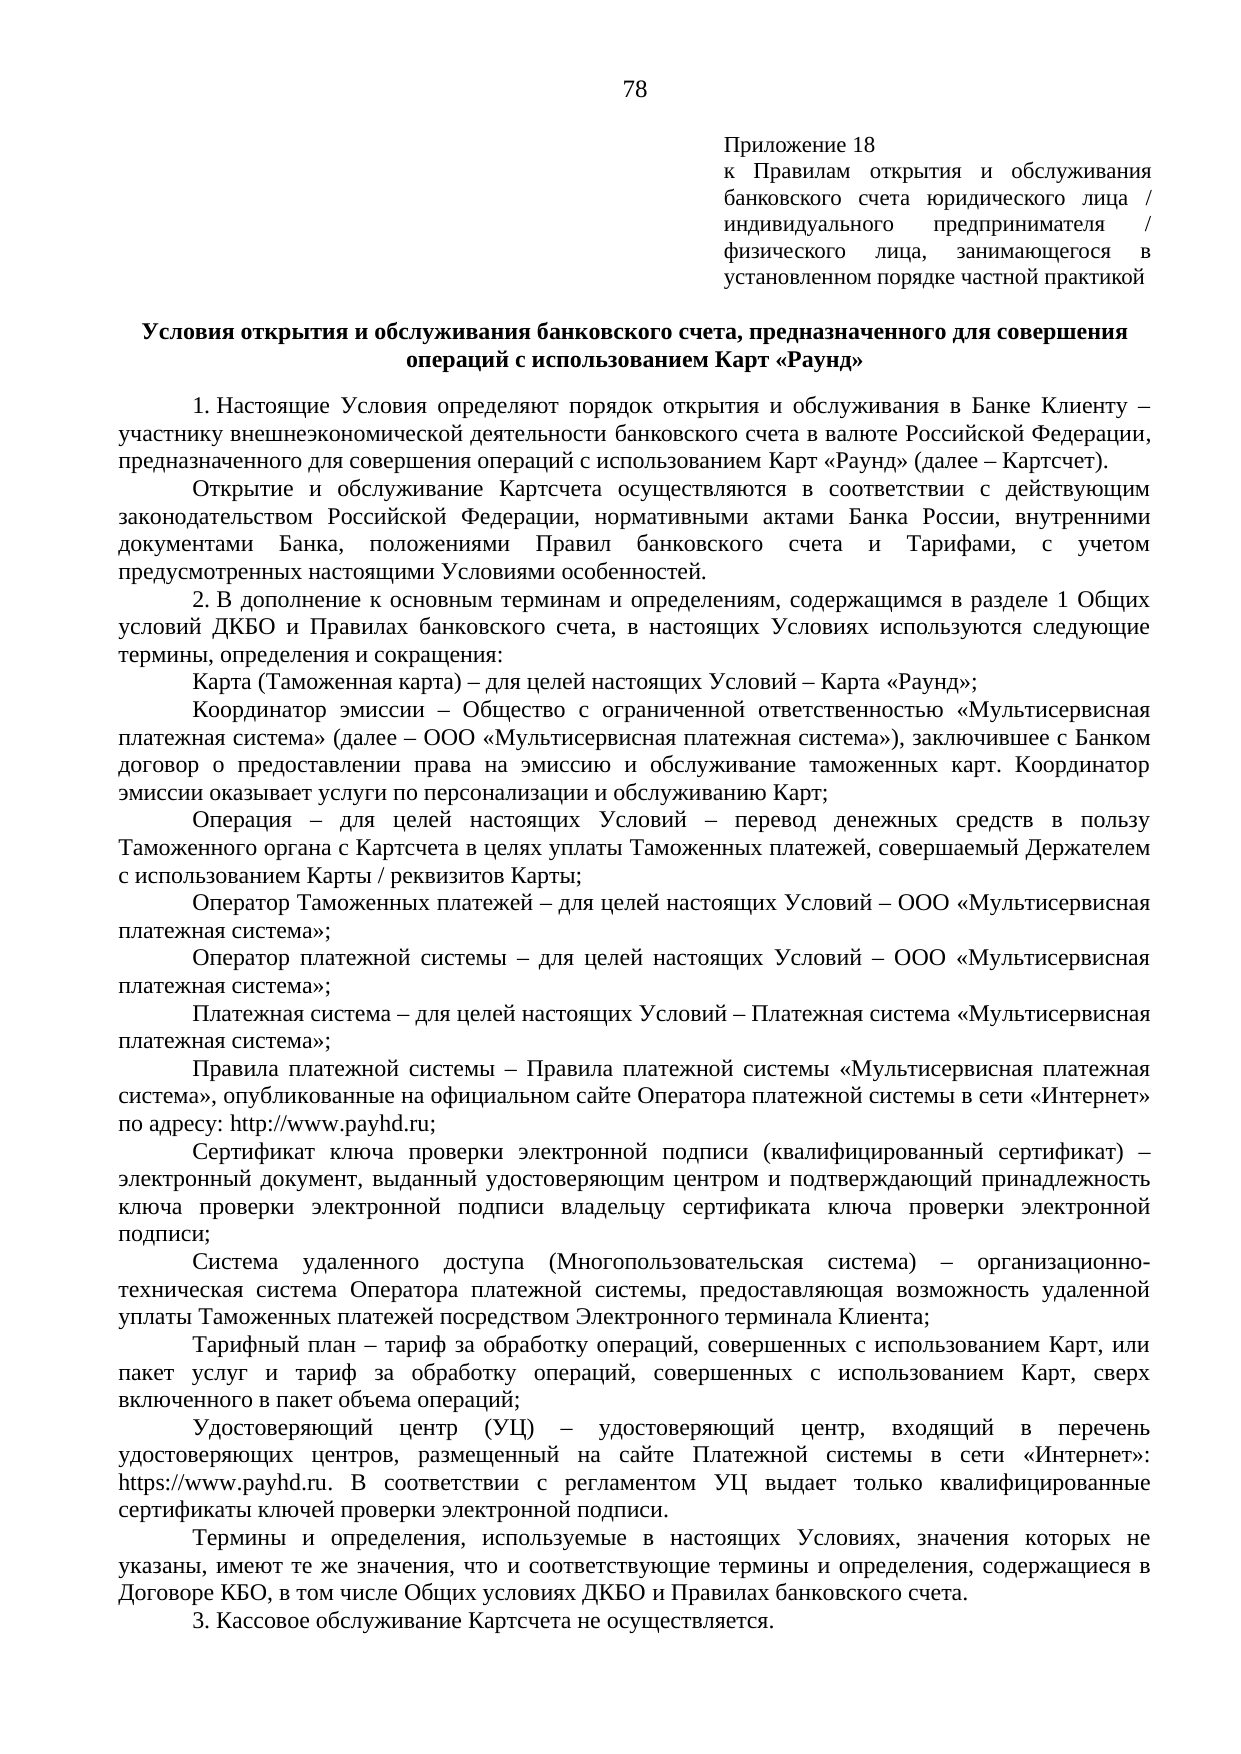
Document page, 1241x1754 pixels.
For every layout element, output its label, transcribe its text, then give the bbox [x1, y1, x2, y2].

text к Правилам открытия и обслуживания банковского счета юридического лица / индивидуального предпринимателя / физического лица, занимающегося в установленном порядке частной практикой [723, 158, 1152, 289]
list 3. Кассовое обслуживание Картсчета не осуществляется. [118, 1606, 1152, 1633]
subtitle Условия открытия и обслуживания банковского счета, предназначенного для совершения операций с использованием Карт «Раунд» [118, 317, 1152, 372]
text Платежная система – для целей настоящих Условий – Платежная система «Мультисервисная платежная система»; [118, 999, 1152, 1054]
text Операция – для целей настоящих Условий – перевод денежных средств в пользу Таможенного органа с Картсчета в целях уплаты Таможенных платежей, совершаемый Держателем с использованием Карты / реквизитов Карты; [118, 805, 1152, 888]
text Оператор платежной системы – для целей настоящих Условий – ООО «Мультисервисная платежная система»; [118, 943, 1152, 999]
text Открытие и обслуживание Картсчета осуществляются в соответствии с действующим законодательством Российской Федерации, нормативными актами Банка России, внутренними документами Банка, положениями Правил банковского счета и Тарифами, с учетом предусмотренных настоящими Условиями особенностей. [118, 474, 1152, 584]
text Карта (Таможенная карта) – для целей настоящих Условий – Карта «Раунд»; [118, 667, 1152, 695]
text Удостоверяющий центр (УЦ) – удостоверяющий центр, входящий в перечень удостоверяющих центров, размещенный на сайте Платежной системы в сети «Интернет»: https://www.payhd.ru. В соответствии с регламентом УЦ выдает только квалифицированные сертификаты ключей проверки электронной подписи. [118, 1413, 1152, 1523]
text Тарифный план – тариф за обработку операций, совершенных с использованием Карт, или пакет услуг и тариф за обработку операций, совершенных с использованием Карт, сверх включенного в пакет объема операций; [118, 1330, 1152, 1413]
text Приложение 18 [723, 131, 1152, 158]
text Сертификат ключа проверки электронной подписи (квалифицированный сертификат) – электронный документ, выданный удостоверяющим центром и подтверждающий принадлежность ключа проверки электронной подписи владельцу сертификата ключа проверки электронной подписи; [118, 1137, 1152, 1247]
text 1. Настоящие Условия определяют порядок открытия и обслуживания в Банке Клиенту – участнику внешнеэкономической деятельности банковского счета в валюте Российской Федерации, предназначенного для совершения операций с использованием Карт «Раунд» (далее – Картсчет). [118, 391, 1152, 474]
text Оператор Таможенных платежей – для целей настоящих Условий – ООО «Мультисервисная платежная система»; [118, 888, 1152, 943]
text Координатор эмиссии – Общество с ограниченной ответственностью «Мультисервисная платежная система» (далее – ООО «Мультисервисная платежная система»), заключившее с Банком договор о предоставлении права на эмиссию и обслуживание таможенных карт. Координатор эмиссии оказывает услуги по персонализации и обслуживанию Карт; [118, 695, 1152, 805]
text Система удаленного доступа (Многопользовательская система) – организационно-техническая система Оператора платежной системы, предоставляющая возможность удаленной уплаты Таможенных платежей посредством Электронного терминала Клиента; [118, 1247, 1152, 1330]
text Правила платежной системы – Правила платежной системы «Мультисервисная платежная система», опубликованные на официальном сайте Оператора платежной системы в сети «Интернет» по адресу: http://www.payhd.ru; [118, 1054, 1152, 1137]
text 2. В дополнение к основным терминам и определениям, содержащимся в разделе 1 Общих условий ДКБО и Правилах банковского счета, в настоящих Условиях используются следующие термины, определения и сокращения: [118, 584, 1152, 667]
text Термины и определения, используемые в настоящих Условиях, значения которых не указаны, имеют те же значения, что и соответствующие термины и определения, содержащиеся в Договоре КБО, в том числе Общих условиях ДКБО и Правилах банковского счета. [118, 1523, 1152, 1606]
